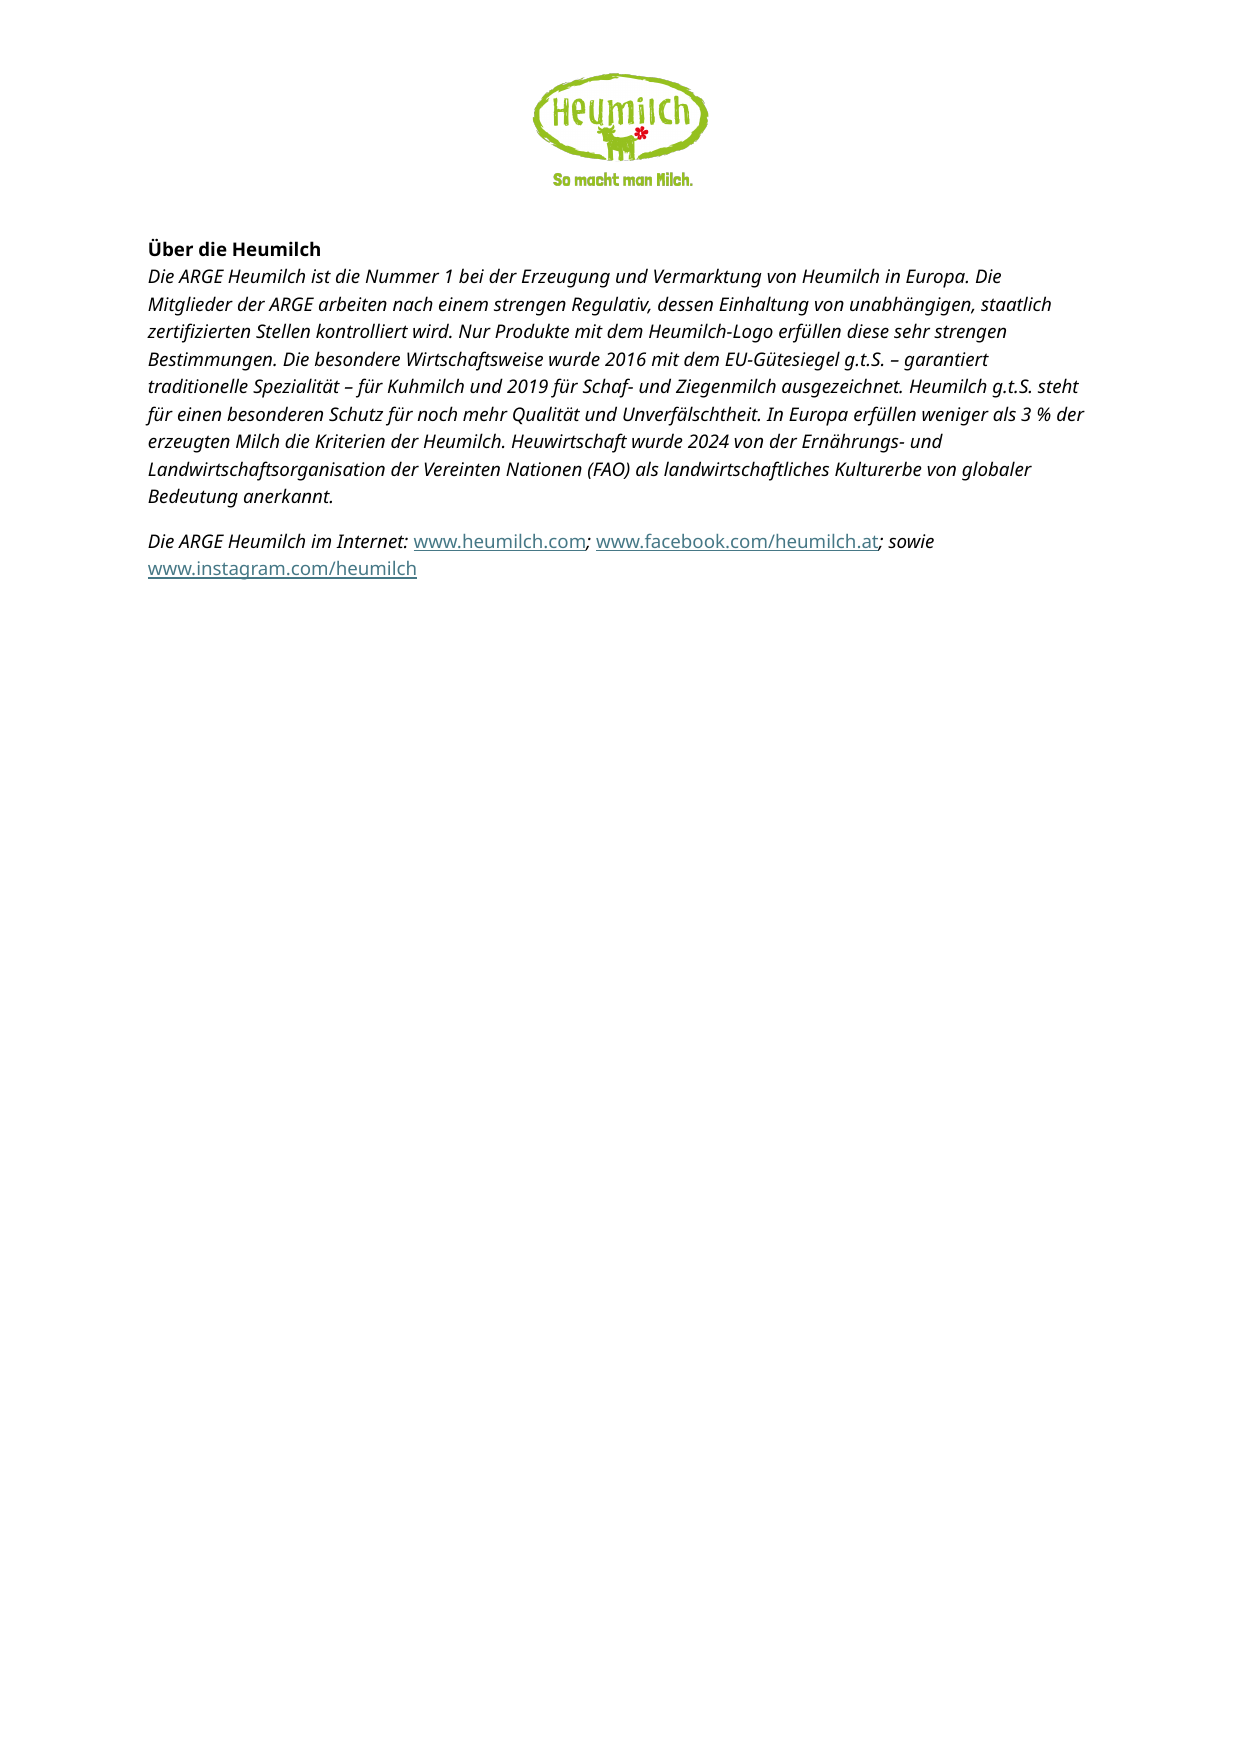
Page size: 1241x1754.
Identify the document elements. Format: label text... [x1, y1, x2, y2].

text Die ARGE Heumilch im Internet: www.heumilch.com; www.facebook.com/heumilch.at; sowie www.instagram.com/heumilch [148, 528, 1093, 581]
picture [530, 73, 710, 186]
text Über die Heumilch Die ARGE Heumilch ist die Nummer 1 bei der Erzeugung und Vermarktung von Heumilch in Europa. Die Mitglieder der ARGE arbeiten nach einem strengen Regulativ, dessen Einhaltung von unabhängigen, staatlich zertifizierten Stellen kontrolliert wird. Nur Produkte mit dem Heumilch-Logo erfüllen diese sehr strengen Bestimmungen. Die besondere Wirtschaftsweise wurde 2016 mit dem EU-Gütesiegel g.t.S. – garantiert traditionelle Spezialität – für Kuhmilch und 2019 für Schaf- und Ziegenmilch ausgezeichnet. Heumilch g.t.S. steht für einen besonderen Schutz für noch mehr Qualität und Unverfälschtheit. In Europa erfüllen weniger als 3 % der erzeugten Milch die Kriterien der Heumilch. Heuwirtschaft wurde 2024 von der Ernährungs- und Landwirtschaftsorganisation der Vereinten Nationen (FAO) als landwirtschaftliches Kulturerbe von globaler Bedeutung anerkannt. [148, 236, 1093, 509]
